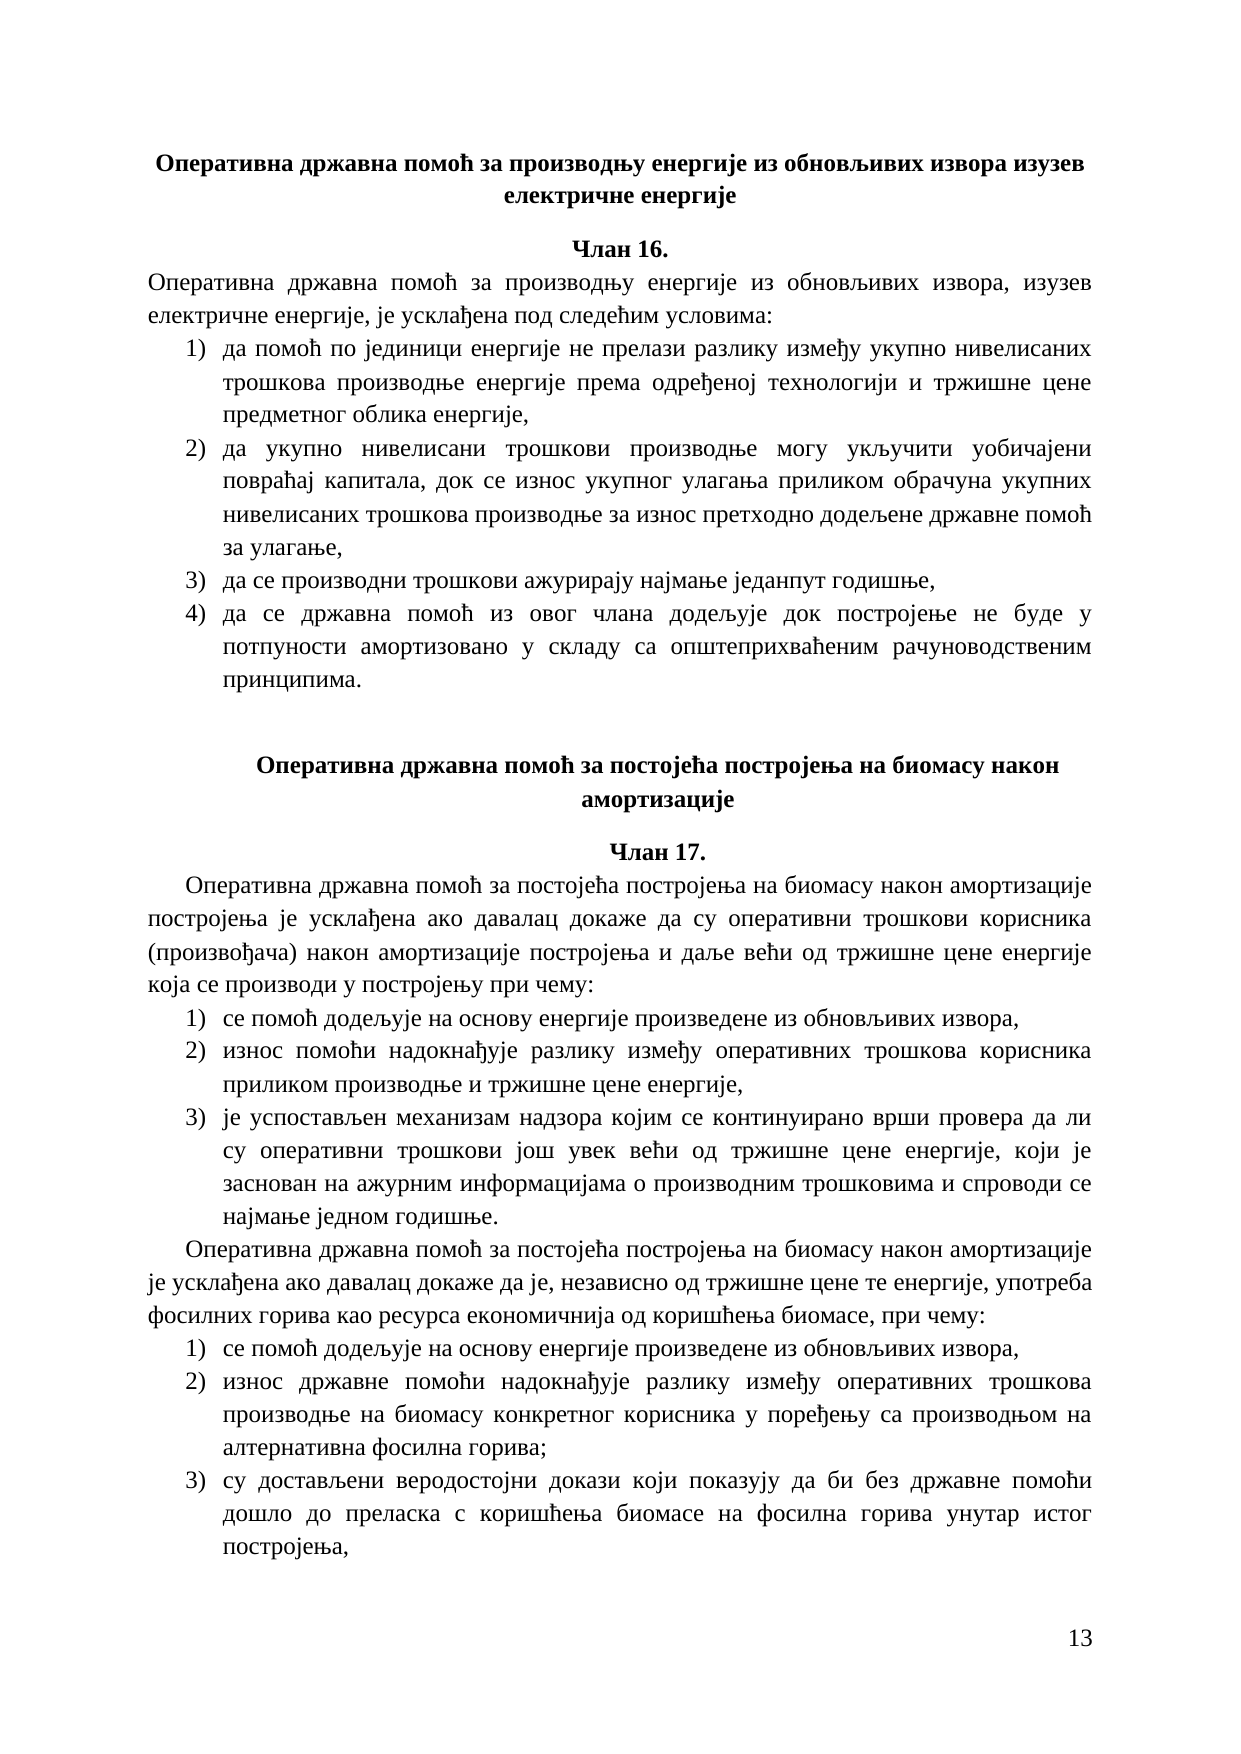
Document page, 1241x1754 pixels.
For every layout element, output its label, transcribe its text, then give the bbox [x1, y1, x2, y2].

list износ помоћи надокнађује разлику између оперативних трошкова корисника приликом производње и тржишне цене енергије, [185, 1036, 1093, 1097]
list износ државне помоћи надокнађује разлику између оперативних трошкова производње на биомасу конкретног корисника у поређењу са производњом на алтернативна фосилна горива; [185, 1366, 1093, 1461]
text Оперативна државна помоћ за постојећа постројења на биомасу након амортизације [223, 751, 1093, 812]
list се помоћ додељује на основу енергије произведене из обновљивих извора, [185, 1333, 1093, 1362]
text Члан 16. [148, 234, 1093, 263]
list су достављени веродостојни докази који показују да би без државне помоћи дошло до преласка с коришћења биомасе на фосилна горива унутар истог постројења, [185, 1465, 1093, 1560]
text Оперативна државна помоћ за производњу енергије из обновљивих извора изузев електричне енергије [148, 148, 1093, 209]
list да помоћ по јединици енергије не прелази разлику између укупно нивелисаних трошкова производње енергије према одређеној технологији и тржишне цене предметног облика енергије, [185, 333, 1093, 428]
list да укупно нивелисани трошкови производње могу укључити уобичајени повраћај капитала, док се износ укупног улагања приликом обрачуна укупних нивелисаних трошкова производње за износ претходно додељене државне помоћ за улагање, [185, 433, 1093, 560]
list да се државна помоћ из овог члана додељује док постројење не буде у потпуности амортизовано у складу са општеприхваћеним рачуноводственим принципима. [185, 598, 1093, 692]
list је успостављен механизам надзора којим се континуирано врши провера да ли су оперативни трошкови још увек већи од тржишне цене енергије, који је заснован на ажурним информацијама о производним трошковима и спроводи се најмање једном годишње. [185, 1102, 1093, 1229]
text Члан 17. [223, 837, 1093, 866]
text Оперативна државна помоћ за производњу енергије из обновљивих извора, изузев електричне енергије, је усклађена под следећим условима: [148, 267, 1093, 329]
list да се производни трошкови ажурирају најмање једанпут годишње, [185, 565, 1093, 593]
text Оперативна државна помоћ за постојећа постројења на биомасу након амортизације је усклађена ако давалац докаже да је, независно од тржишне цене те енергије, употреба фосилних горива као ресурса економичнија од коришћења биомасе, при чему: [148, 1234, 1093, 1328]
list се помоћ додељује на основу енергије произведене из обновљивих извора, [185, 1003, 1093, 1031]
text Оперативна државна помоћ за постојећа постројења на биомасу након амортизације постројења је усклађена ако давалац докаже да су оперативни трошкови корисника (произвођача) након амортизације постројења и даље већи од тржишне цене енергије која се производи у постројењу при чему: [148, 871, 1093, 998]
